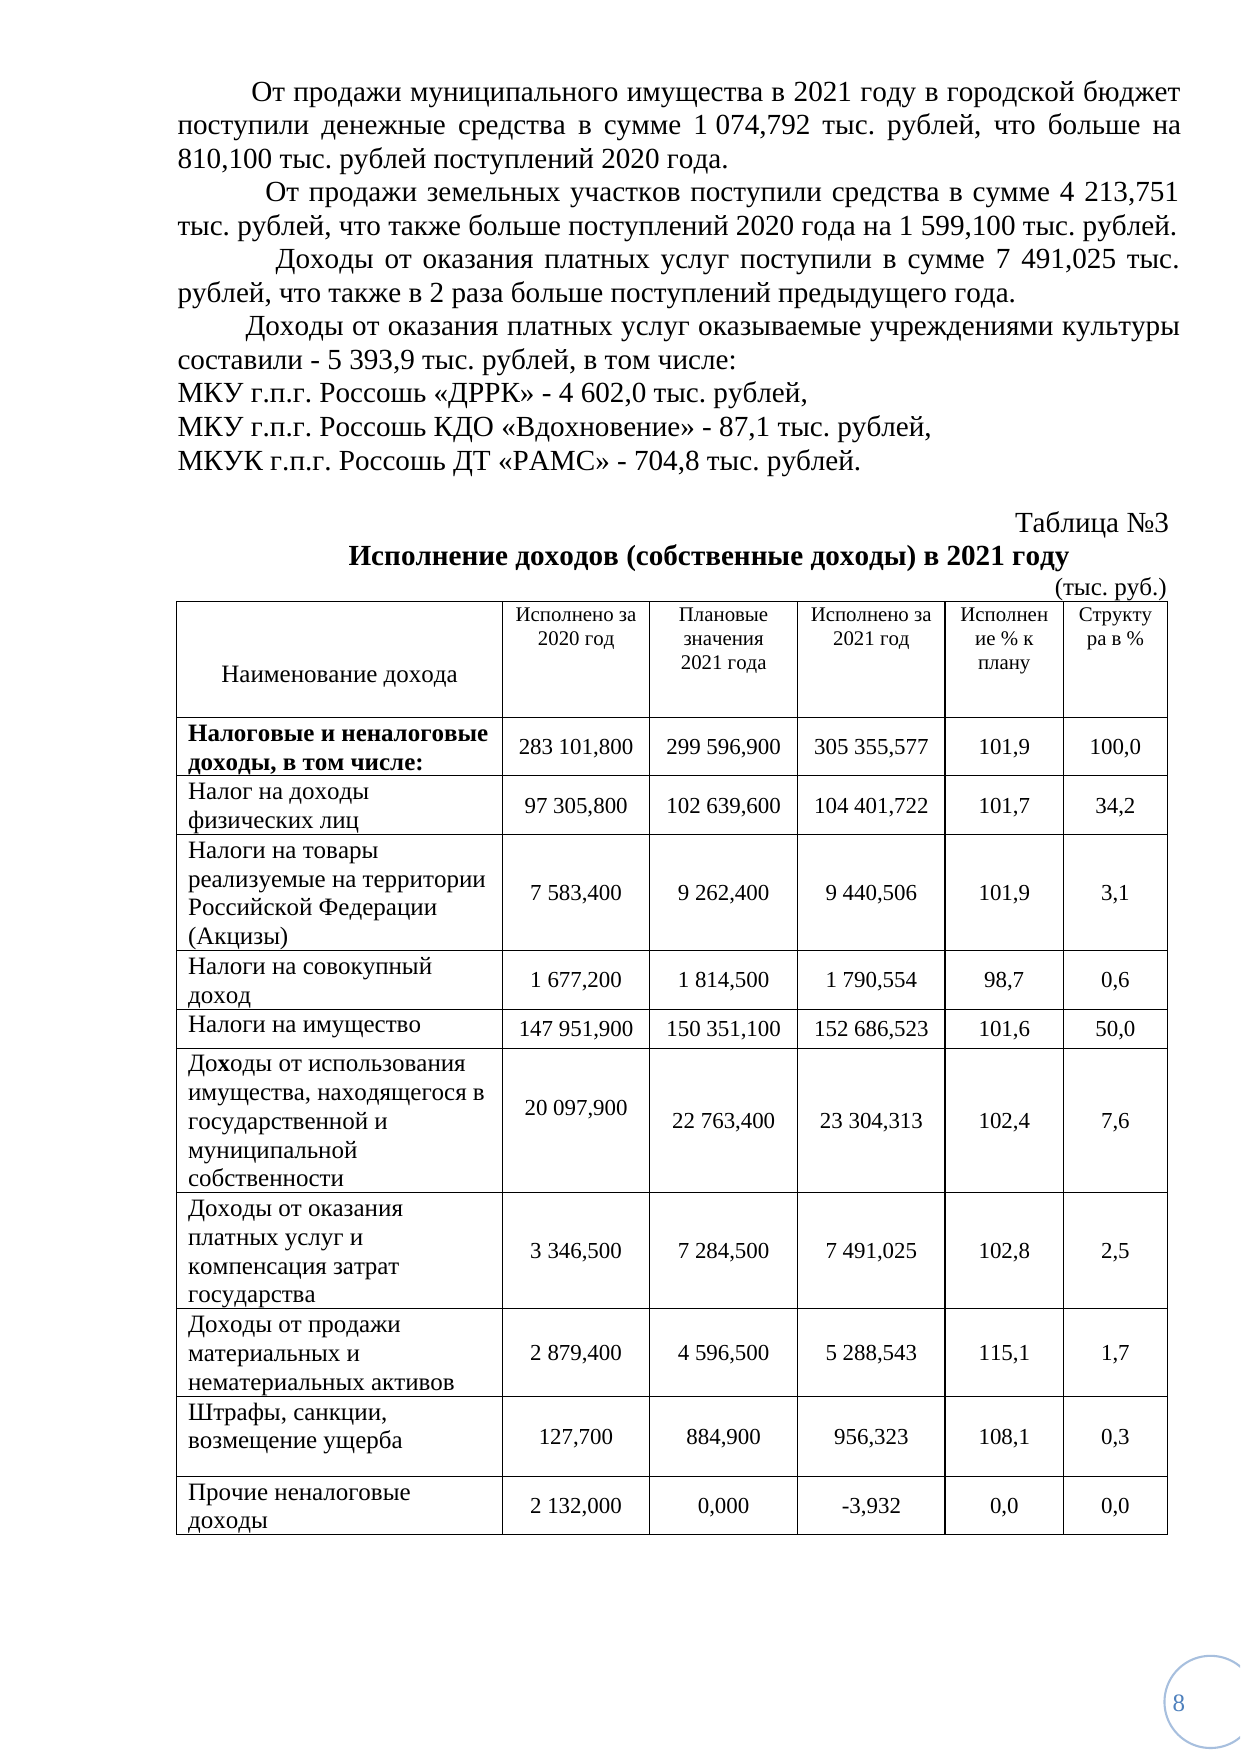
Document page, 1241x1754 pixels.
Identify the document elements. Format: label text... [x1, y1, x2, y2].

text Доходы от оказания платных услуг поступили в сумме 7 491,025 тыс. рублей, что также в 2 раза больше поступлений предыдущего года. [177, 241, 1181, 308]
table_cell 101,9 [946, 835, 1063, 950]
table_cell 7 583,400 [503, 835, 649, 950]
table_cell 299 596,900 [650, 718, 797, 775]
table_cell 108,1 [946, 1397, 1063, 1476]
table_cell 23 304,313 [798, 1049, 944, 1192]
text МКУ г.п.г. Россошь «ДРРК» - 4 602,0 тыс. рублей, [177, 376, 1181, 409]
table_cell 7,6 [1064, 1049, 1167, 1192]
table_cell 3 346,500 [503, 1193, 649, 1308]
table_cell 1,7 [1064, 1309, 1167, 1396]
table_cell 115,1 [946, 1309, 1063, 1396]
table_cell 9 262,400 [650, 835, 797, 950]
table_cell Доходы от продажи материальных и нематериальных активов [177, 1309, 502, 1396]
table_cell 1 814,500 [650, 951, 797, 1008]
table_cell 956,323 [798, 1397, 944, 1476]
table_cell 150 351,100 [650, 1010, 797, 1047]
table_cell 283 101,800 [503, 718, 649, 775]
table_cell Налоги на товары реализуемые на территории Российской Федерации (Акцизы) [177, 835, 502, 950]
text МКУК г.п.г. Россошь ДТ «РАМС» - 704,8 тыс. рублей. [177, 443, 1181, 476]
table_cell 102 639,600 [650, 776, 797, 834]
table_cell 7 491,025 [798, 1193, 944, 1308]
table_cell 2 132,000 [503, 1477, 649, 1534]
table_cell 101,9 [946, 718, 1063, 775]
table_cell Налоги на совокупный доход [177, 951, 502, 1008]
table_cell 97 305,800 [503, 776, 649, 834]
text От продажи муниципального имущества в 2021 году в городской бюджет поступили денежные средства в сумме 1 074,792 тыс. рублей, что больше на 810,100 тыс. рублей поступлений 2020 года. [177, 74, 1181, 174]
text (тыс. руб.) [177, 572, 1181, 601]
table_cell 101,7 [946, 776, 1063, 834]
table_cell 127,700 [503, 1397, 649, 1476]
table_cell 884,900 [650, 1397, 797, 1476]
text Доходы от оказания платных услуг оказываемые учреждениями культуры составили - 5 393,9 тыс. рублей, в том числе: [177, 308, 1181, 376]
table_cell 34,2 [1064, 776, 1167, 834]
text МКУ г.п.г. Россошь КДО «Вдохновение» - 87,1 тыс. рублей, [177, 409, 1181, 443]
table_cell 0,0 [946, 1477, 1063, 1534]
table_cell 305 355,577 [798, 718, 944, 775]
table_cell Налоги на имущество [177, 1010, 502, 1047]
table_cell 3,1 [1064, 835, 1167, 950]
table_cell Прочие неналоговые доходы [177, 1477, 502, 1534]
table_cell Доходы от оказания платных услуг и компенсация затрат государства [177, 1193, 502, 1308]
text От продажи земельных участков поступили средства в сумме 4 213,751 тыс. рублей, что также больше поступлений 2020 года на 1 599,100 тыс. рублей. [177, 174, 1181, 241]
table_cell 0,6 [1064, 951, 1167, 1008]
table_cell 98,7 [946, 951, 1063, 1008]
table_cell 2,5 [1064, 1193, 1167, 1308]
table_cell Налог на доходы физических лиц [177, 776, 502, 834]
table_header Исполнено за 2021 год [798, 602, 944, 717]
table_cell 2 879,400 [503, 1309, 649, 1396]
table_header Структура в % [1064, 602, 1167, 717]
table_cell 101,6 [946, 1010, 1063, 1047]
table_cell 20 097,900 [503, 1049, 649, 1192]
table_cell Доходы от использования имущества, находящегося в государственной и муниципальной собственности [177, 1049, 502, 1192]
table_cell 0,000 [650, 1477, 797, 1534]
table_cell -3,932 [798, 1477, 944, 1534]
table_header Исполнено за 2020 год [503, 602, 649, 717]
table_cell 22 763,400 [650, 1049, 797, 1192]
table_cell 7 284,500 [650, 1193, 797, 1308]
table_cell 104 401,722 [798, 776, 944, 834]
table_cell 147 951,900 [503, 1010, 649, 1047]
text Таблица №3 [177, 505, 1181, 538]
text Исполнение доходов (собственные доходы) в 2021 году [177, 538, 1181, 572]
table_header Плановые значения 2021 года [650, 602, 797, 717]
table_cell 9 440,506 [798, 835, 944, 950]
table_cell 0,0 [1064, 1477, 1167, 1534]
table_cell 1 677,200 [503, 951, 649, 1008]
table_cell 4 596,500 [650, 1309, 797, 1396]
table_header Исполнение % к плану [946, 602, 1063, 717]
table_cell 102,8 [946, 1193, 1063, 1308]
table_cell Штрафы, санкции, возмещение ущерба [177, 1397, 502, 1476]
table_cell 0,3 [1064, 1397, 1167, 1476]
table_cell 5 288,543 [798, 1309, 944, 1396]
table_header Наименование дохода [177, 602, 502, 717]
table_cell Налоговые и неналоговые доходы, в том числе: [177, 718, 502, 775]
table_cell 102,4 [946, 1049, 1063, 1192]
table_cell 152 686,523 [798, 1010, 944, 1047]
table_cell 100,0 [1064, 718, 1167, 775]
table_cell 50,0 [1064, 1010, 1167, 1047]
table_cell 1 790,554 [798, 951, 944, 1008]
